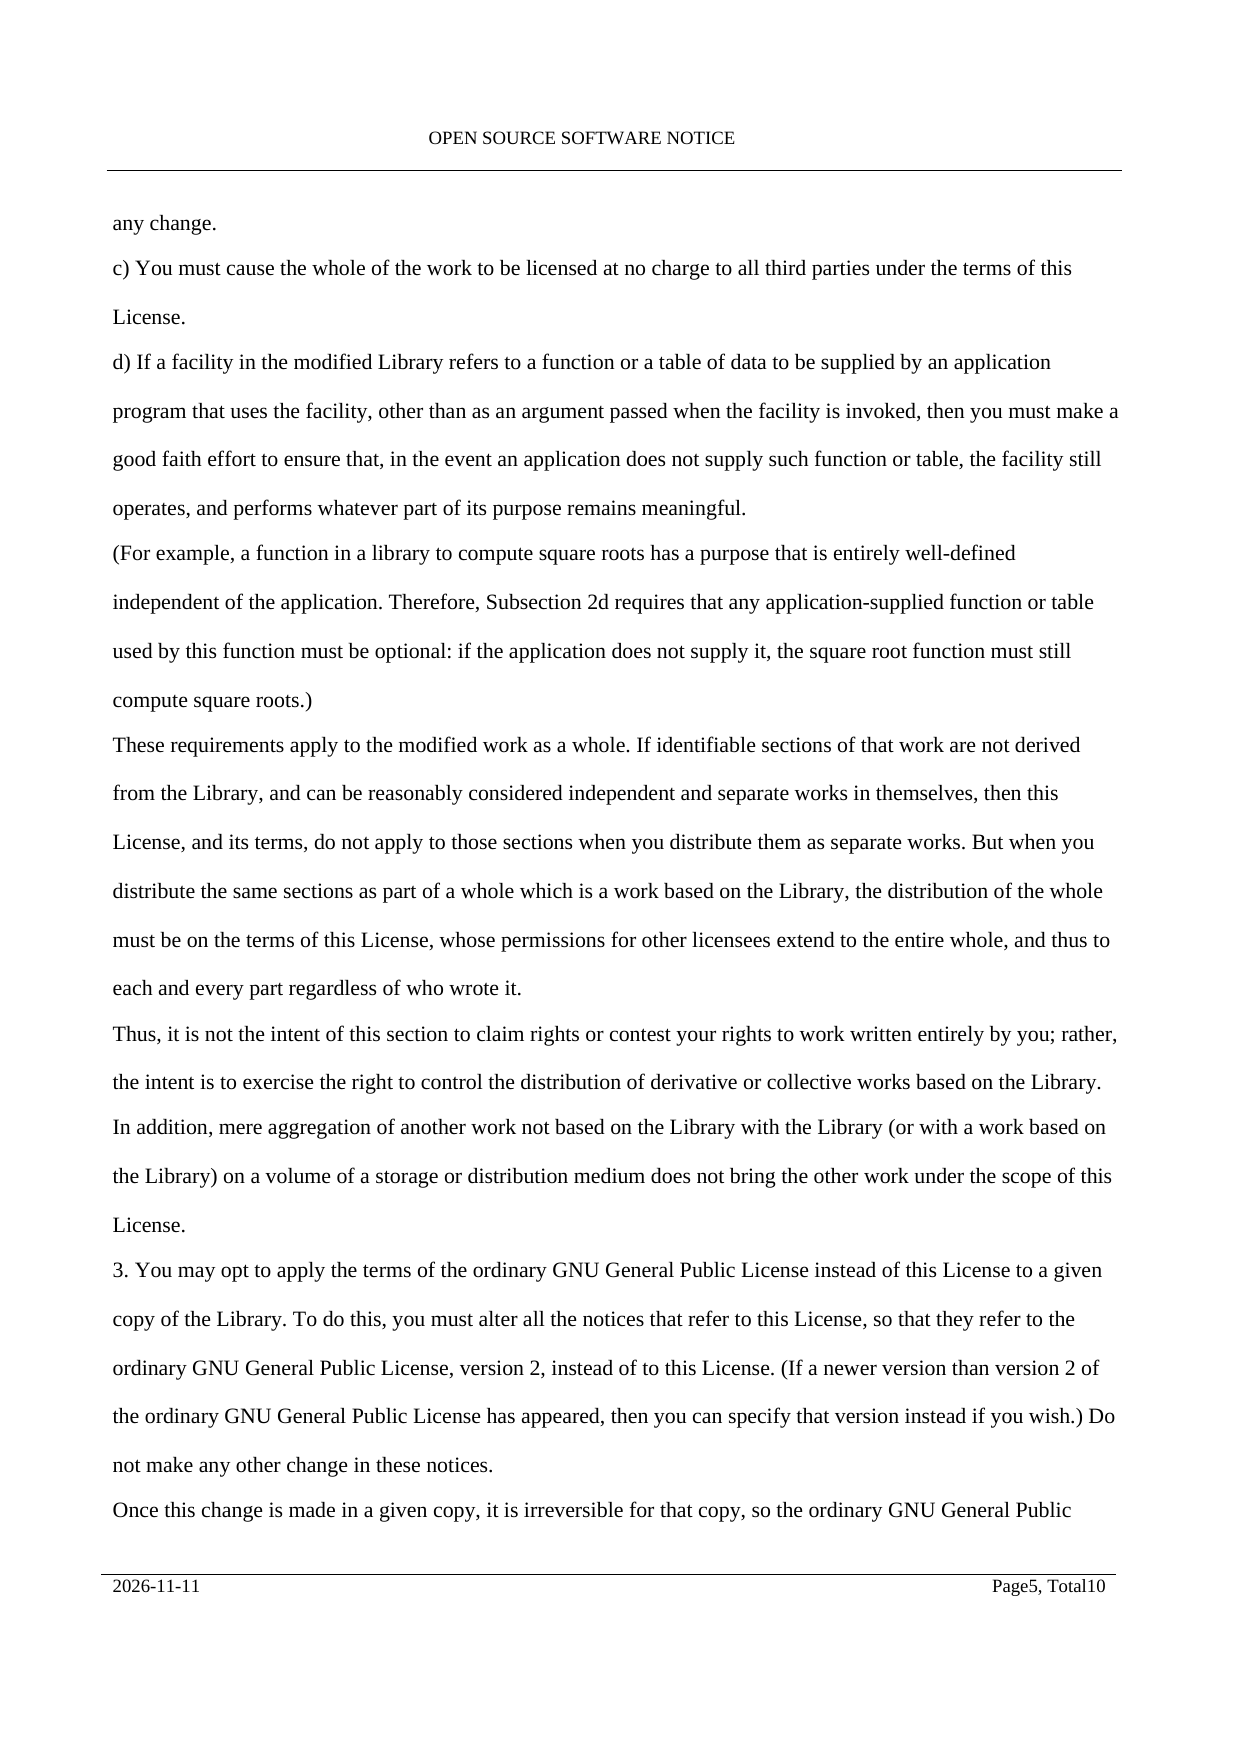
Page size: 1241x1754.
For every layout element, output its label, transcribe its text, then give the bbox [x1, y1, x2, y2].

text Thus, it is not the intent of this section to claim rights or contest your rights to work written entirely by you; rather, the intent is to exercise the right to control the distribution of derivative or collective works based on the Library. [112, 1017, 1128, 1098]
text 3. You may opt to apply the terms of the ordinary GNU General Public License instead of this License to a given copy of the Library. To do this, you must alter all the notices that refer to this License, so that they refer to the ordinary GNU General Public License, version 2, instead of to this License. (If a newer version than version 2 of the ordinary GNU General Public License has appeared, then you can specify that version instead if you wish.) Do not make any other change in these notices. [112, 1253, 1128, 1481]
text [112, 206, 1128, 239]
text c) You must cause the whole of the work to be licensed at no charge to all third parties under the terms of this License. [112, 251, 1128, 333]
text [112, 1493, 1128, 1526]
text d) If a facility in the modified Library refers to a function or a table of data to be supplied by an application program that uses the facility, other than as an argument passed when the facility is invoked, then you must make a good faith effort to ensure that, in the event an application does not supply such function or table, the facility still operates, and performs whatever part of its purpose remains meaningful. [112, 345, 1128, 524]
text (For example, a function in a library to compute square roots has a purpose that is entirely well-defined independent of the application. Therefore, Subsection 2d requires that any application-supplied function or table used by this function must be optional: if the application does not supply it, the square root function must still compute square roots.) [112, 537, 1128, 715]
text These requirements apply to the modified work as a whole. If identifiable sections of that work are not derived from the Library, and can be reasonably considered independent and separate works in themselves, then this License, and its terms, do not apply to those sections when you distribute them as separate works. But when you distribute the same sections as part of a whole which is a work based on the Library, the distribution of the whole must be on the terms of this License, whose permissions for other licensees extend to the entire whole, and thus to each and every part regardless of who wrote it. [112, 728, 1128, 1004]
text In addition, mere aggregation of another work not based on the Library with the Library (or with a work based on the Library) on a volume of a storage or distribution medium does not bring the other work under the scope of this License. [112, 1111, 1128, 1241]
